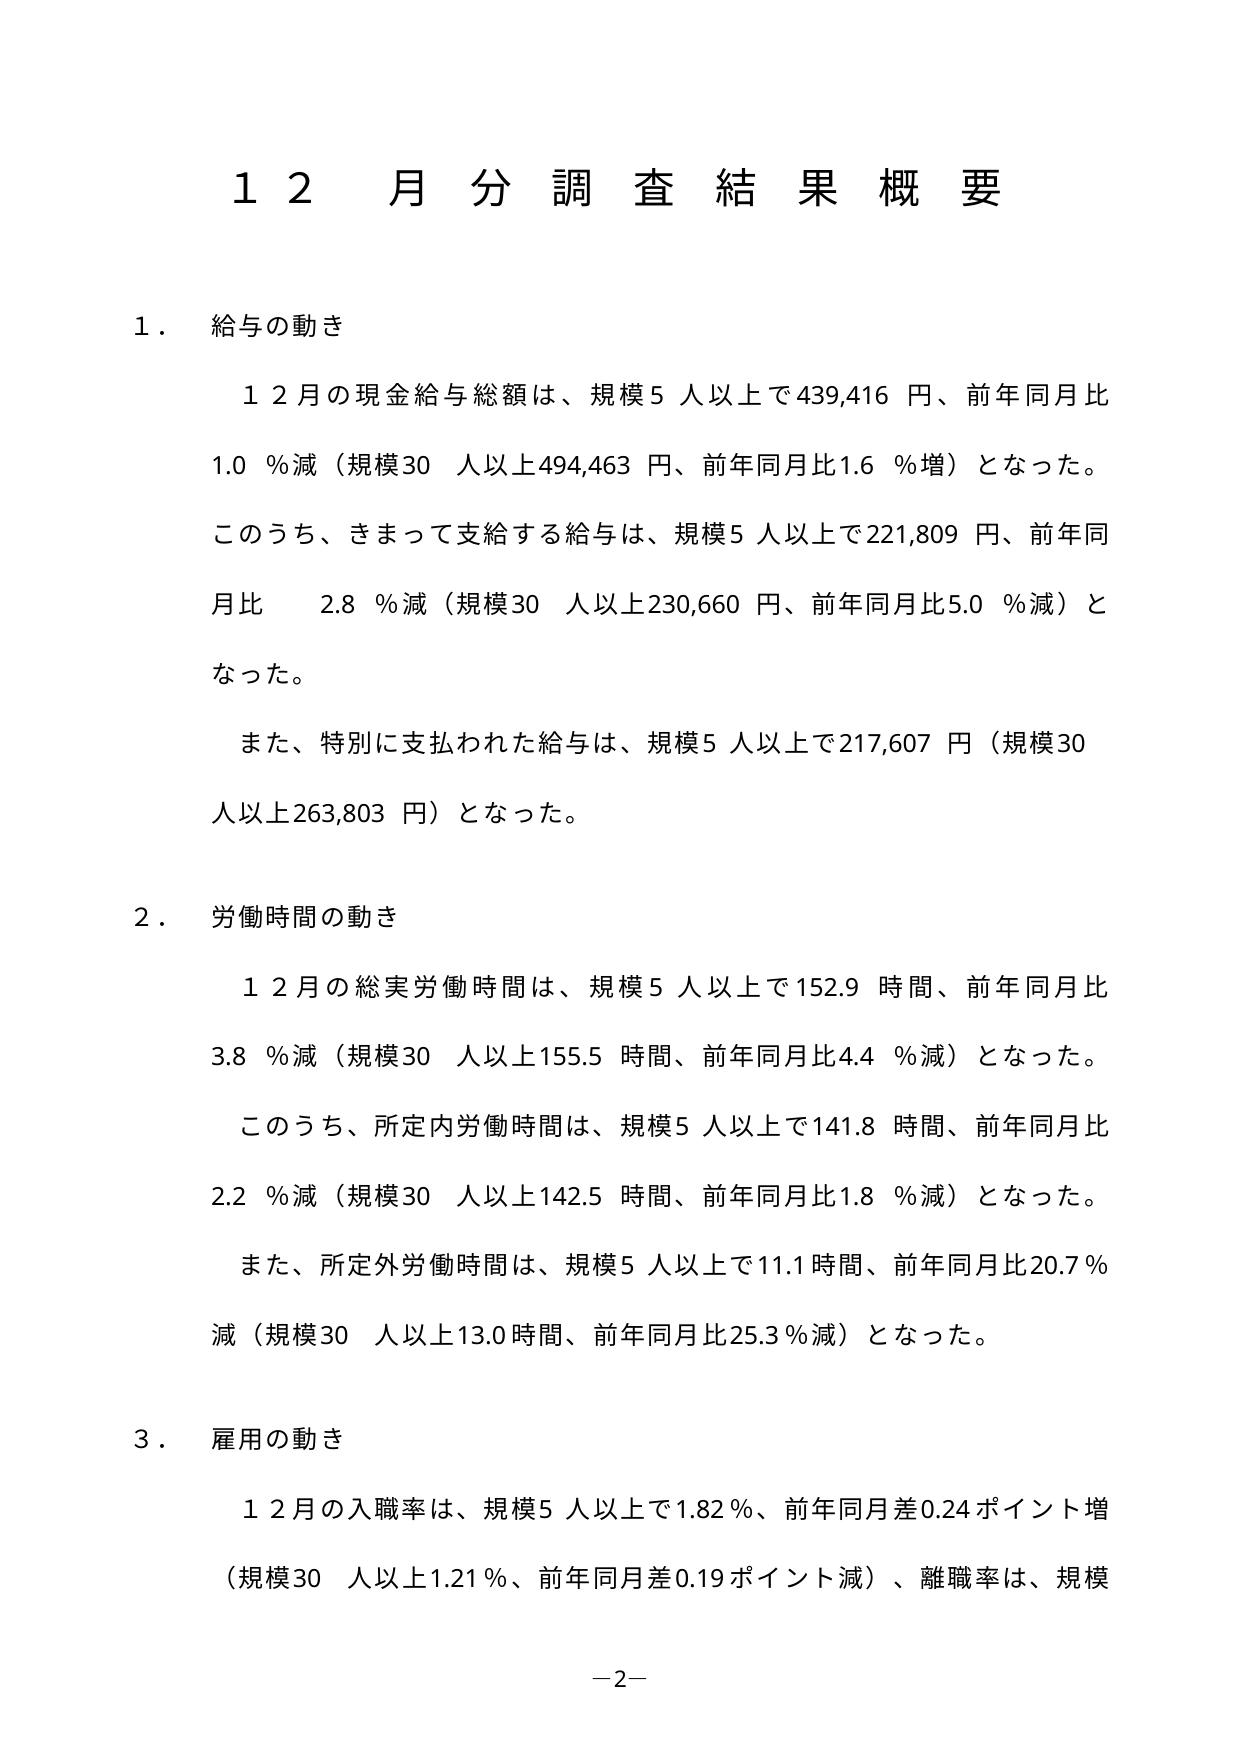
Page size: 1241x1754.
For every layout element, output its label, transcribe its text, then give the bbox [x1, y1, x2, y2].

text １２月の総実労働時間は、規模5人以上で152.9時間、前年同月比3.8％減（規模30人以上155.5時間、前年同月比4.4％減）となった。 [184, 951, 1111, 1090]
text また、所定外労働時間は、規模5人以上で11.1時間、前年同月比20.7％減（規模30人以上13.0時間、前年同月比25.3％減）となった。 [184, 1229, 1111, 1368]
text １２月の現金給与総額は、規模5人以上で439,416円、前年同月比1.0％減（規模30人以上494,463円、前年同月比1.6％増）となった。 [184, 359, 1111, 498]
list 雇用の動き [129, 1403, 1111, 1472]
text このうち、きまって支給する給与は、規模5人以上で221,809円、前年同月比 2.8％減（規模30人以上230,660円、前年同月比5.0％減）となった。 [184, 498, 1111, 707]
text １２ 月 分 調 査 結 果 概 要 [129, 150, 1111, 220]
list 労働時間の動き [129, 881, 1111, 951]
text また、特別に支払われた給与は、規模5人以上で217,607円（規模30人以上263,803円）となった。 [184, 707, 1111, 846]
list 給与の動き [129, 289, 1111, 359]
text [184, 1472, 1111, 1612]
text このうち、所定内労働時間は、規模5人以上で141.8時間、前年同月比2.2％減（規模30人以上142.5時間、前年同月比1.8％減）となった。 [184, 1090, 1111, 1229]
